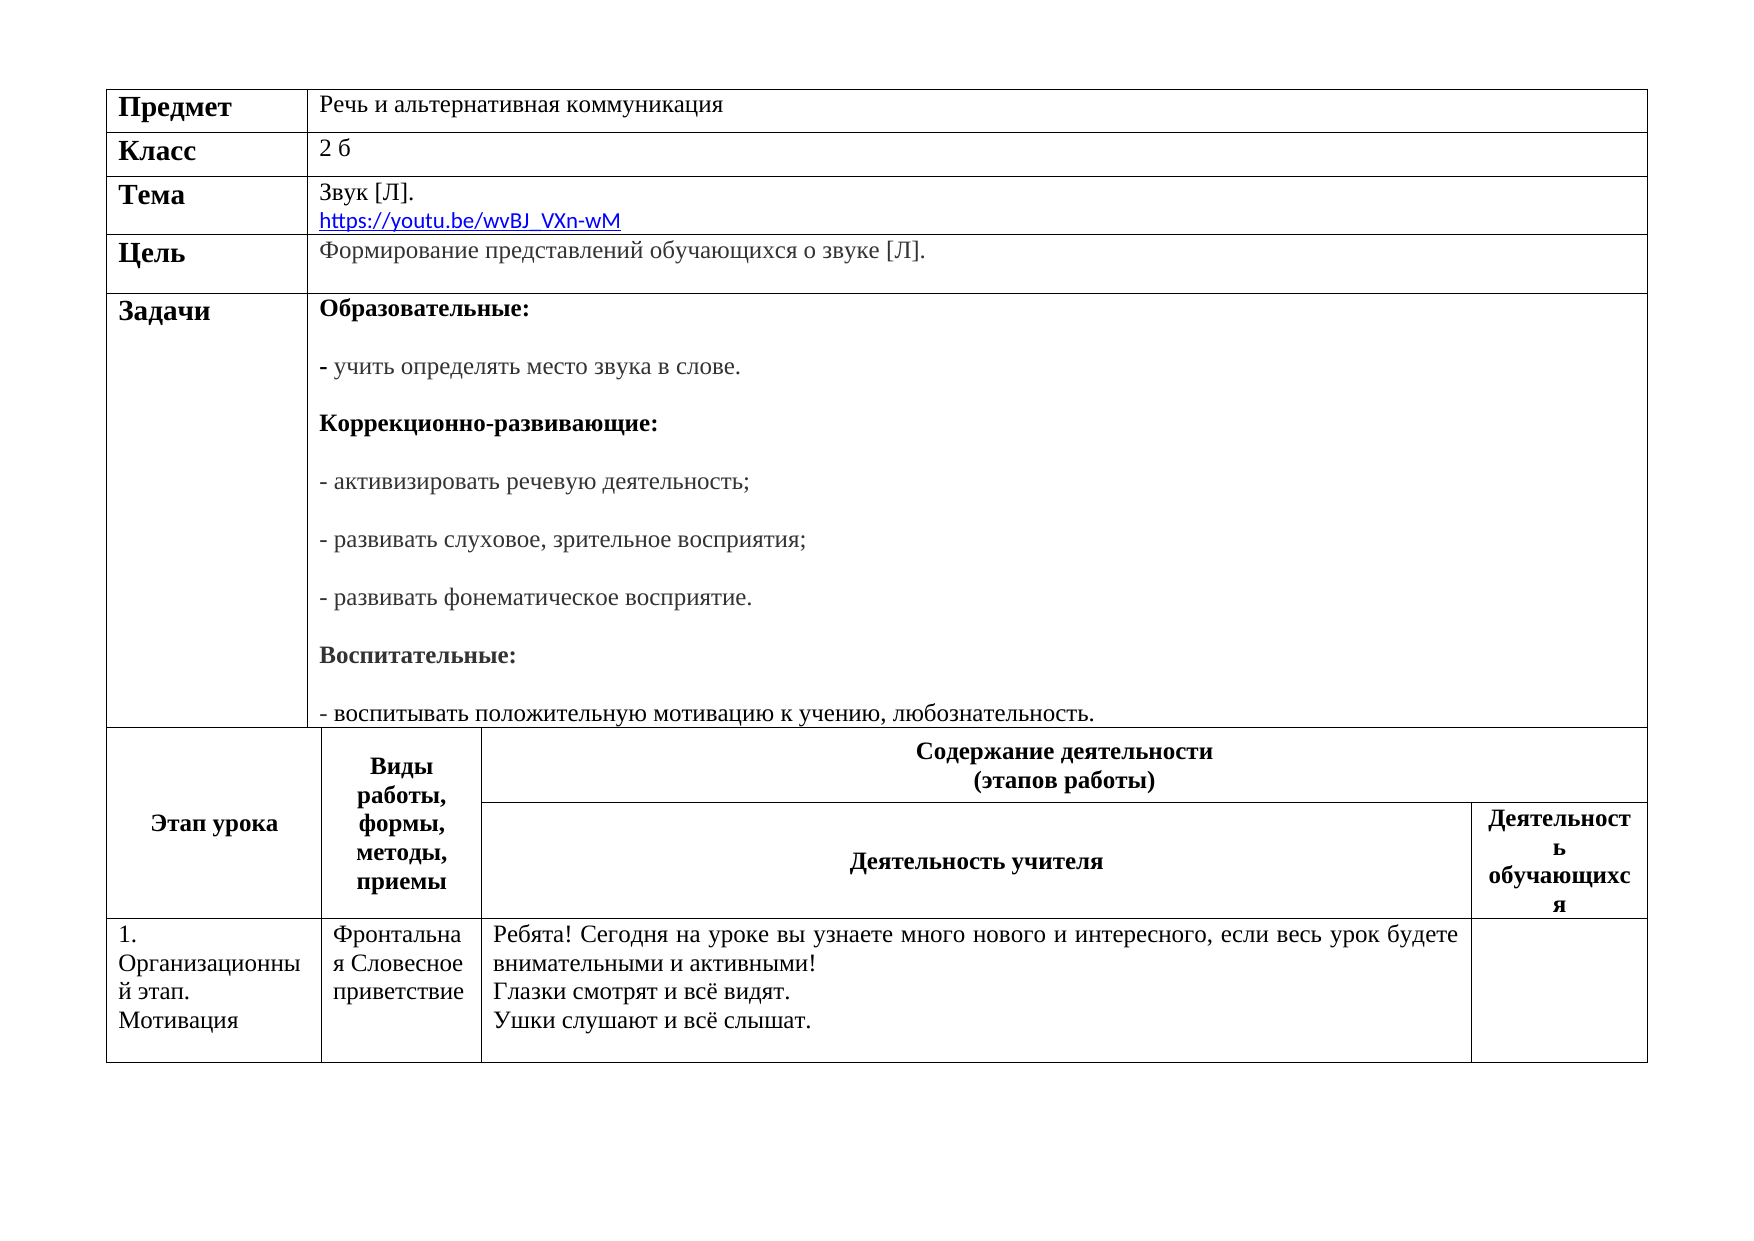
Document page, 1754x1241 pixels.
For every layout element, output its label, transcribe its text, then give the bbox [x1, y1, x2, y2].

table_cell Задачи [107, 294, 307, 727]
table_cell Образовательные: - учить определять место звука в слове. Коррекционно-развивающие: - активизировать речевую деятельность; - развивать слуховое, зрительное восприятия; - развивать фонематическое восприятие. Воспитательные: - воспитывать положительную мотивацию к учению, любознательность. [308, 294, 1647, 727]
table_cell Содержание деятельности (этапов работы) [482, 728, 1647, 802]
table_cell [482, 919, 1471, 1062]
table_cell Деятельность учителя [482, 803, 1471, 918]
table_header Предмет [107, 90, 307, 132]
table_cell [1472, 919, 1647, 1062]
table_cell Этап урока [107, 728, 321, 918]
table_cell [107, 919, 321, 1062]
table_cell 2 б [308, 133, 1647, 176]
table_cell Деятельность обучающихся [1472, 803, 1553, 918]
table_cell Звук [Л]. https://youtu.be/wvBJ_VXn-wM [308, 177, 1647, 234]
table_cell Виды работы, формы, методы, приемы [322, 728, 481, 918]
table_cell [322, 919, 481, 1062]
table_cell Формирование представлений обучающихся о звуке [Л]. [308, 235, 1647, 292]
table_cell Деятельность обучающихся [1566, 803, 1647, 918]
table_cell Класс [107, 133, 307, 176]
table_cell Цель [107, 235, 307, 292]
table_cell Тема [107, 177, 307, 234]
table_header Речь и альтернативная коммуникация [308, 90, 1647, 132]
